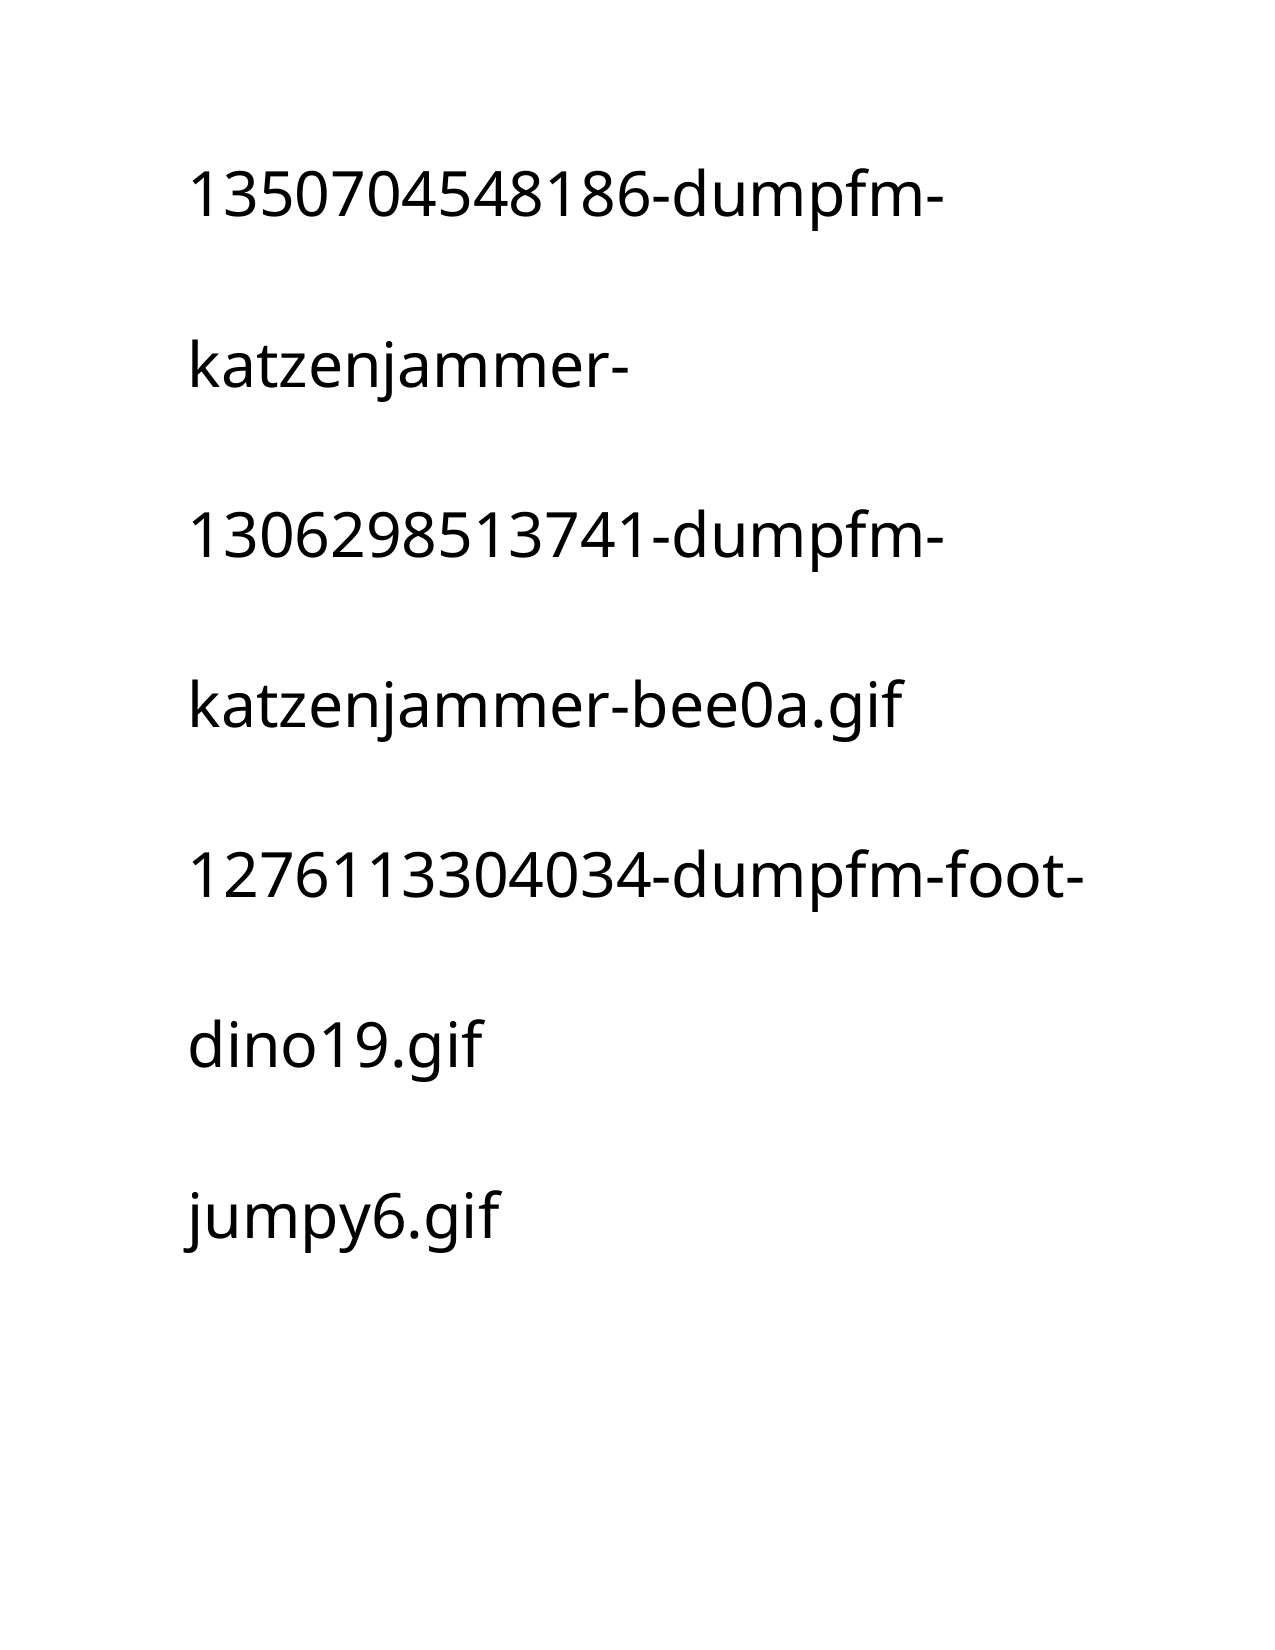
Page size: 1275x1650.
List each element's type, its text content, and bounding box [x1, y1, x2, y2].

text 1350704548186-dumpfm-katzenjammer-1306298513741-dumpfm-katzenjammer-bee0a.gif [187, 150, 1087, 746]
text jumpy6.gif [187, 1171, 1087, 1256]
text 1276113304034-dumpfm-foot-dino19.gif [187, 831, 1087, 1086]
